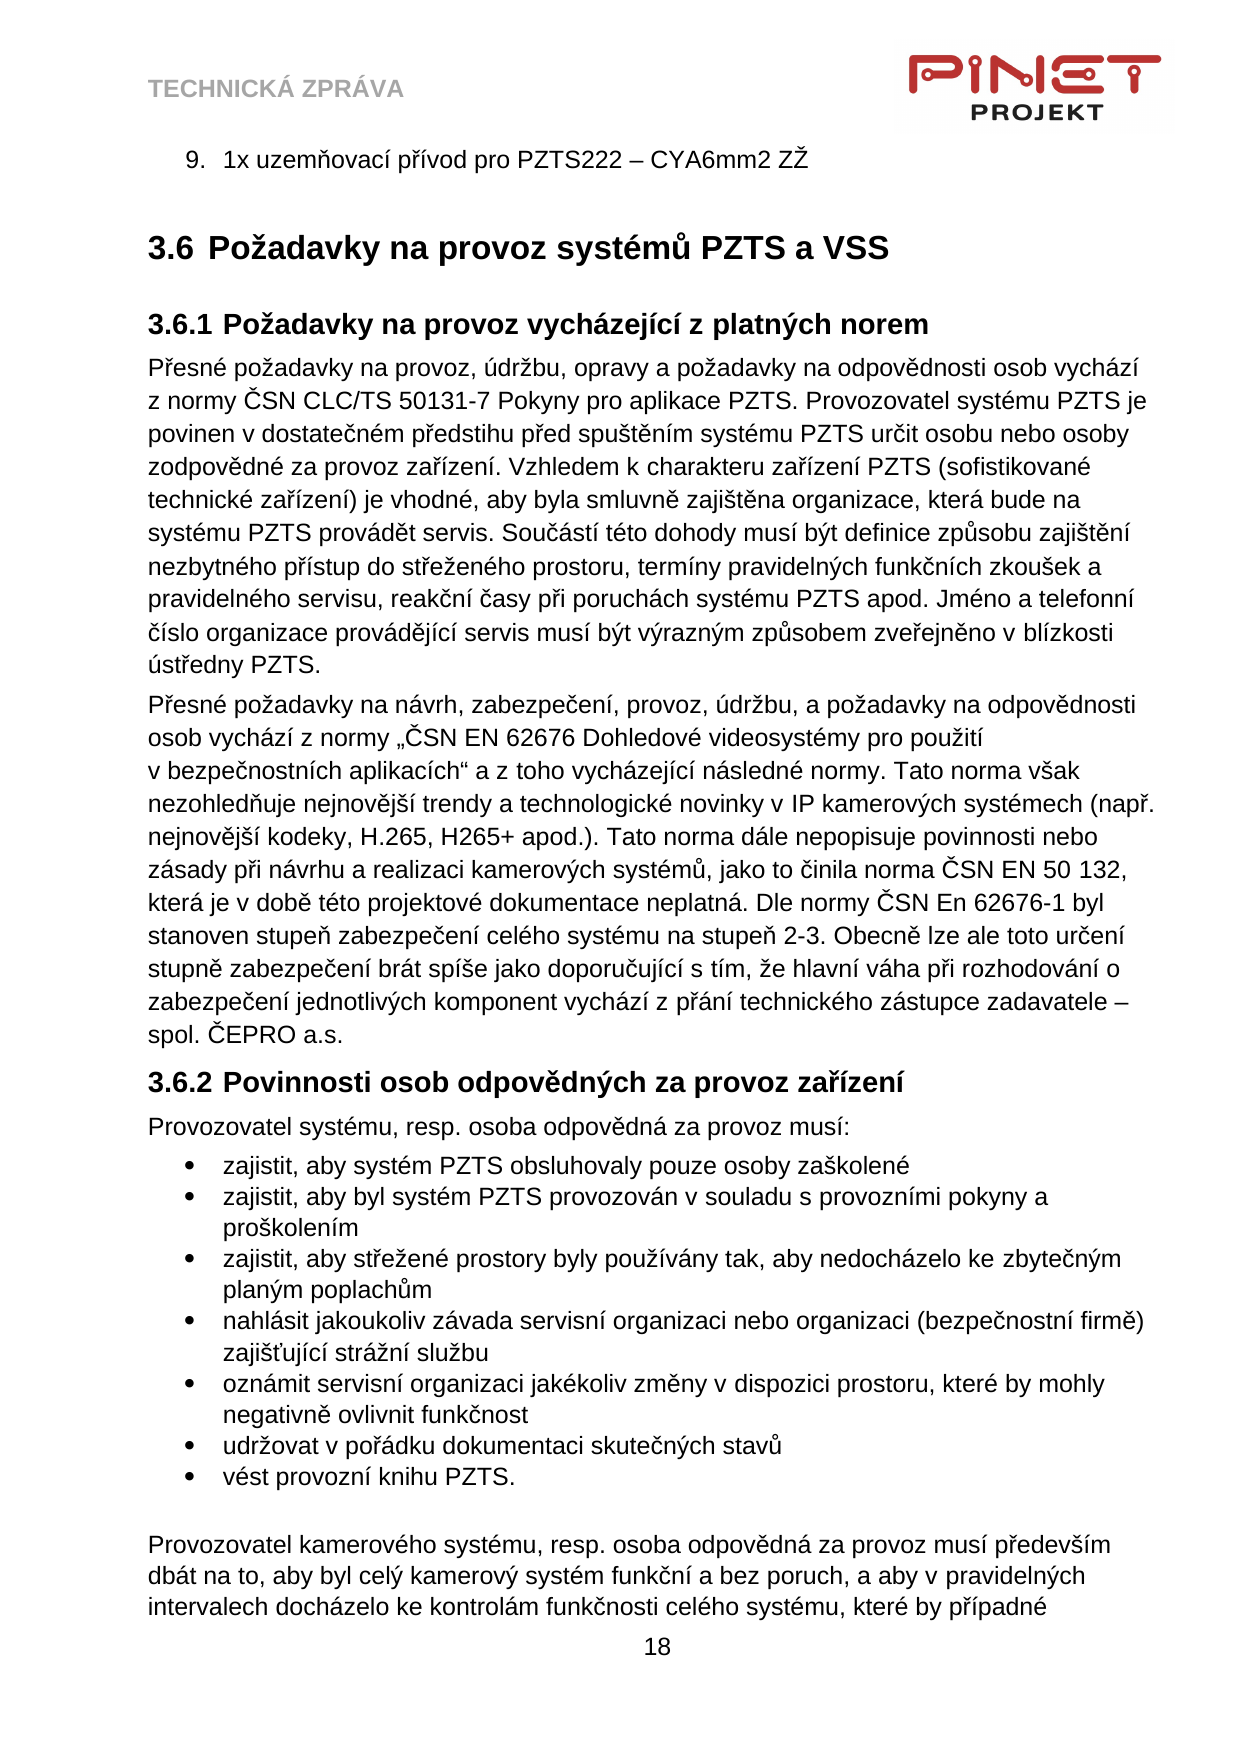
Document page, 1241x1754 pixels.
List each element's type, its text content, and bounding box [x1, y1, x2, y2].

list nahlásit jakoukoliv závada servisní organizaci nebo organizaci (bezpečnostní firmě) zajišťující strážní službu [185, 1306, 1167, 1366]
list 1x uzemňovací přívod pro PZTS222 – CYA6mm2 ZŽ [185, 145, 1167, 174]
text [148, 1530, 1167, 1621]
picture [893, 39, 1175, 134]
subtitle Požadavky na provoz vycházející z platných norem [148, 307, 1167, 341]
list oznámit servisní organizaci jakékoliv změny v dispozici prostoru, které by mohly negativně ovlivnit funkčnost [185, 1368, 1167, 1428]
subtitle Povinnosti osob odpovědných za provoz zařízení [148, 1066, 1167, 1099]
text Provozovatel systému, resp. osoba odpovědná za provoz musí: [148, 1112, 1167, 1140]
list vést provozní knihu PZTS. [185, 1462, 1167, 1491]
text Přesné požadavky na provoz, údržbu, opravy a požadavky na odpovědnosti osob vychází z normy ČSN CLC/TS 50131-7 Pokyny pro aplikace PZTS. Provozovatel systému PZTS je povinen v dostatečném předstihu před spuštěním systému PZTS určit osobu nebo osoby zodpovědné za provoz zařízení. Vzhledem k charakteru zařízení PZTS (sofistikované technické zařízení) je vhodné, aby byla smluvně zajištěna organizace, která bude na systému PZTS provádět servis. Součástí této dohody musí být definice způsobu zajištění nezbytného přístup do střeženého prostoru, termíny pravidelných funkčních zkoušek a pravidelného servisu, reakční časy při poruchách systému PZTS apod. Jméno a telefonní číslo organizace provádějící servis musí být výrazným způsobem zveřejněno v blízkosti ústředny PZTS. [148, 353, 1167, 679]
list zajistit, aby byl systém PZTS provozován v souladu s provozními pokyny a proškolením [185, 1182, 1167, 1242]
list udržovat v pořádku dokumentaci skutečných stavů [185, 1431, 1167, 1459]
list zajistit, aby střežené prostory byly používány tak, aby nedocházelo ke zbytečným planým poplachům [185, 1244, 1167, 1304]
subtitle Požadavky na provoz systémů PZTS a VSS [148, 228, 1167, 267]
text Přesné požadavky na návrh, zabezpečení, provoz, údržbu, a požadavky na odpovědnosti osob vychází z normy „ČSN EN 62676 Dohledové videosystémy pro použití v bezpečnostních aplikacích“ a z toho vycházející následné normy. Tato norma však nezohledňuje nejnovější trendy a technologické novinky v IP kamerových systémech (např. nejnovější kodeky, H.265, H265+ apod.). Tato norma dále nepopisuje povinnosti nebo zásady při návrhu a realizaci kamerových systémů, jako to činila norma ČSN EN 50 132, která je v době této projektové dokumentace neplatná. Dle normy ČSN En 62676-1 byl stanoven stupeň zabezpečení celého systému na stupeň 2-3. Obecně lze ale toto určení stupně zabezpečení brát spíše jako doporučující s tím, že hlavní váha při rozhodování o zabezpečení jednotlivých komponent vychází z přání technického zástupce zadavatele – spol. ČEPRO a.s. [148, 690, 1167, 1049]
list zajistit, aby systém PZTS obsluhovaly pouze osoby zaškolené [185, 1151, 1167, 1180]
